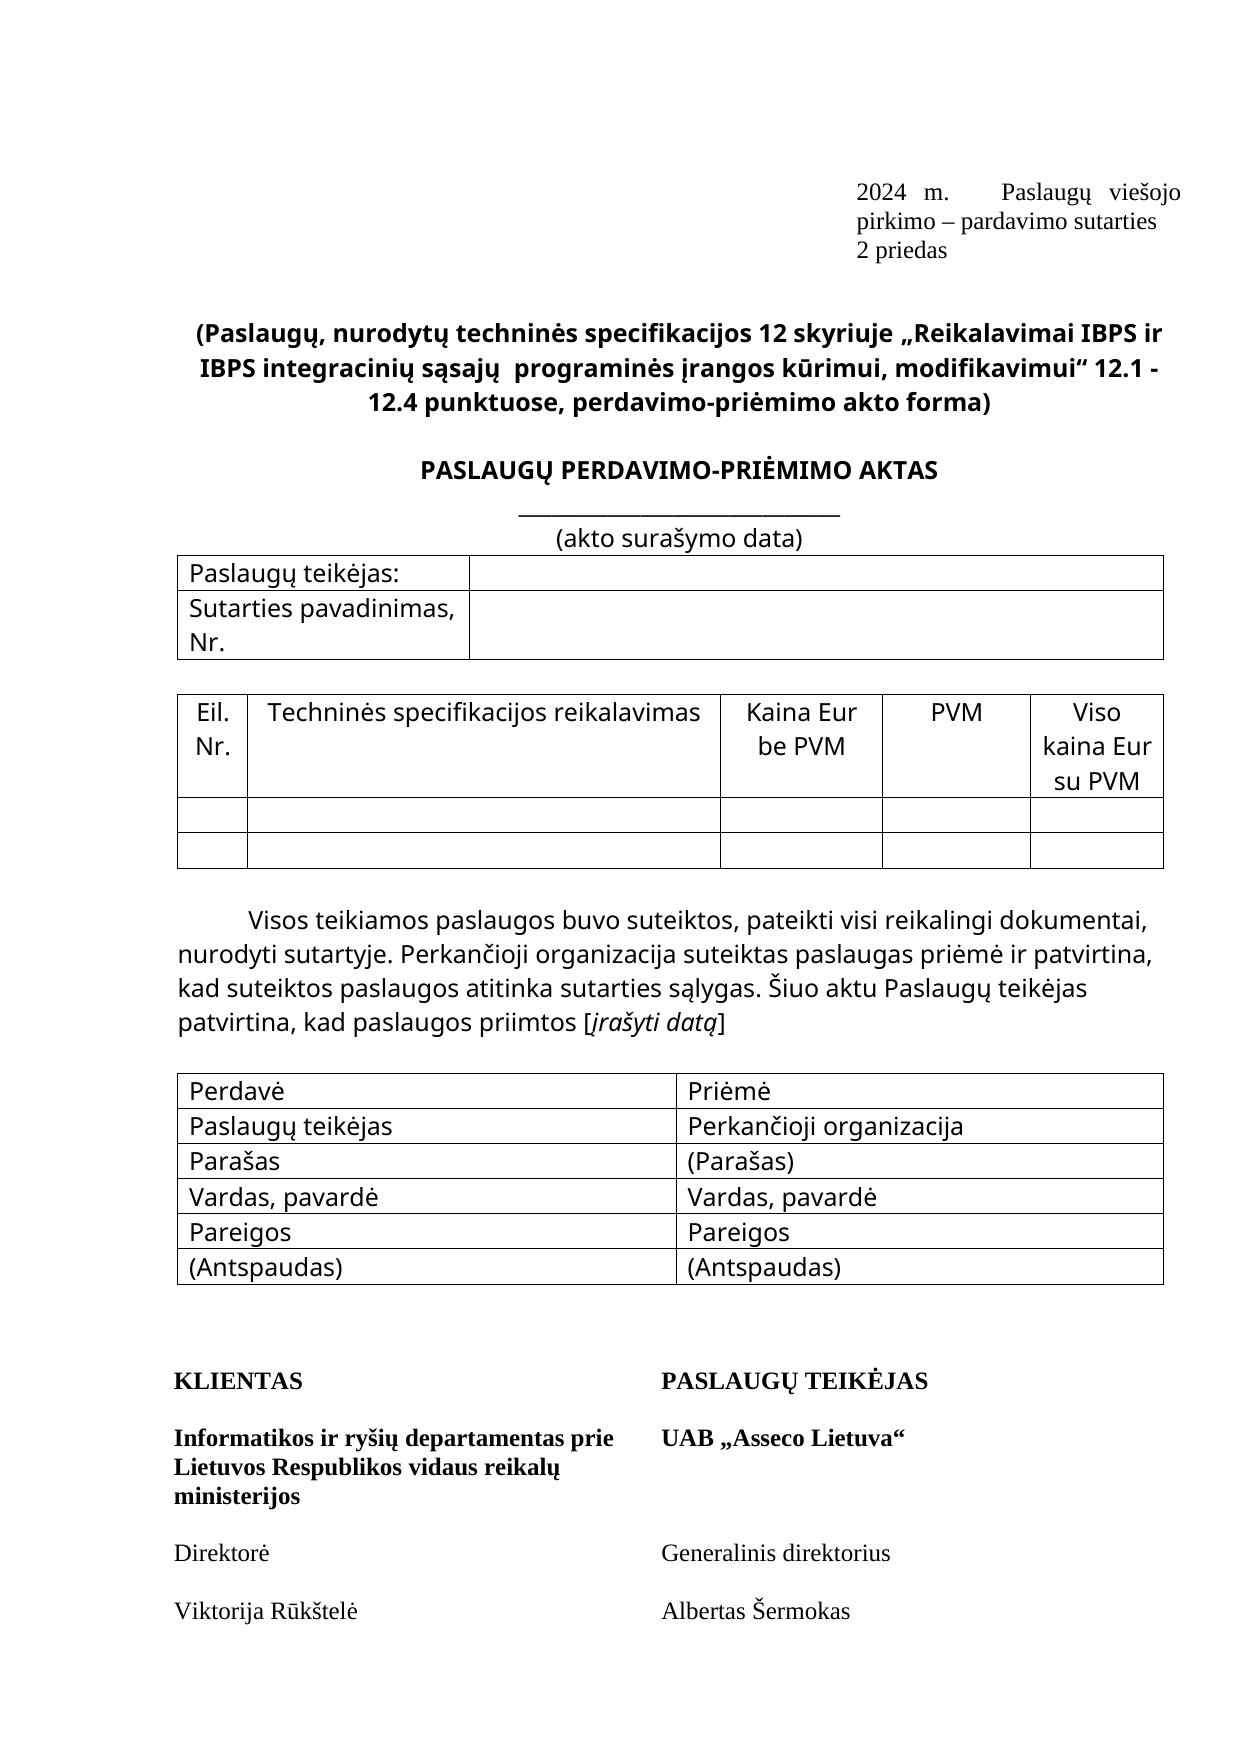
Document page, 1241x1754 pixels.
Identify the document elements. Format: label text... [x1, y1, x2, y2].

table_header [470, 556, 1163, 590]
table_cell [721, 798, 882, 832]
table_cell Vardas, pavardė [677, 1179, 1163, 1213]
table_cell Vardas, pavardė [178, 1179, 676, 1213]
text _____________________________ [177, 486, 1181, 521]
table_cell [721, 833, 882, 867]
table_cell [1031, 798, 1163, 832]
table_header Viso kaina Eur su PVM [1031, 695, 1163, 797]
table_cell Perkančioji organizacija [677, 1109, 1163, 1143]
table_cell (Antspaudas) [677, 1249, 1163, 1283]
table_header PVM [883, 695, 1030, 797]
table_header Priėmė [677, 1074, 1163, 1108]
table_cell (Parašas) [677, 1144, 1163, 1178]
table_cell Parašas [178, 1144, 676, 1178]
table_cell [178, 833, 247, 867]
text Visos teikiamos paslaugos buvo suteiktos, pateikti visi reikalingi dokumentai, nurodyti sutartyje. Perkančioji organizacija suteiktas paslaugas priėmė ir patvirtina, kad suteiktos paslaugos atitinka sutarties sąlygas. Šiuo aktu Paslaugų teikėjas patvirtina, kad paslaugos priimtos [įrašyti datą] [177, 902, 1167, 1039]
table_header Perdavė [178, 1074, 676, 1108]
table_cell [883, 833, 1030, 867]
table_cell [248, 833, 720, 867]
table_cell Sutarties pavadinimas, Nr. [178, 591, 469, 659]
table_header Eil. Nr. [178, 695, 247, 797]
table_cell [883, 798, 1030, 832]
table_header Kaina Eur be PVM [721, 695, 882, 797]
table_cell [470, 591, 1163, 659]
text PASLAUGŲ PERDAVIMO-PRIĖMIMO AKTAS [177, 452, 1181, 486]
table_header Paslaugų teikėjas: [178, 556, 469, 590]
table_cell Paslaugų teikėjas [178, 1109, 676, 1143]
text 2024 m. Paslaugų viešojo pirkimo – pardavimo sutarties [856, 177, 1181, 235]
table_header Techninės specifikacijos reikalavimas [248, 695, 720, 797]
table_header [650, 1337, 1211, 1636]
table_cell [248, 798, 720, 832]
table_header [163, 1337, 650, 1636]
text (Paslaugų, nurodytų techninės specifikacijos 12 skyriuje „Reikalavimai IBPS ir IBPS integracinių sąsajų programinės įrangos kūrimui, modifikavimui“ 12.1 - 12.4 punktuose, perdavimo-priėmimo akto forma) [177, 316, 1181, 418]
table_cell (Antspaudas) [178, 1249, 676, 1283]
table_cell [178, 798, 247, 832]
text 2 priedas [852, 235, 1181, 263]
table_cell Pareigos [178, 1214, 676, 1248]
table_cell Pareigos [677, 1214, 1163, 1248]
text (akto surašymo data) [177, 521, 1181, 554]
table_cell [1031, 833, 1163, 867]
